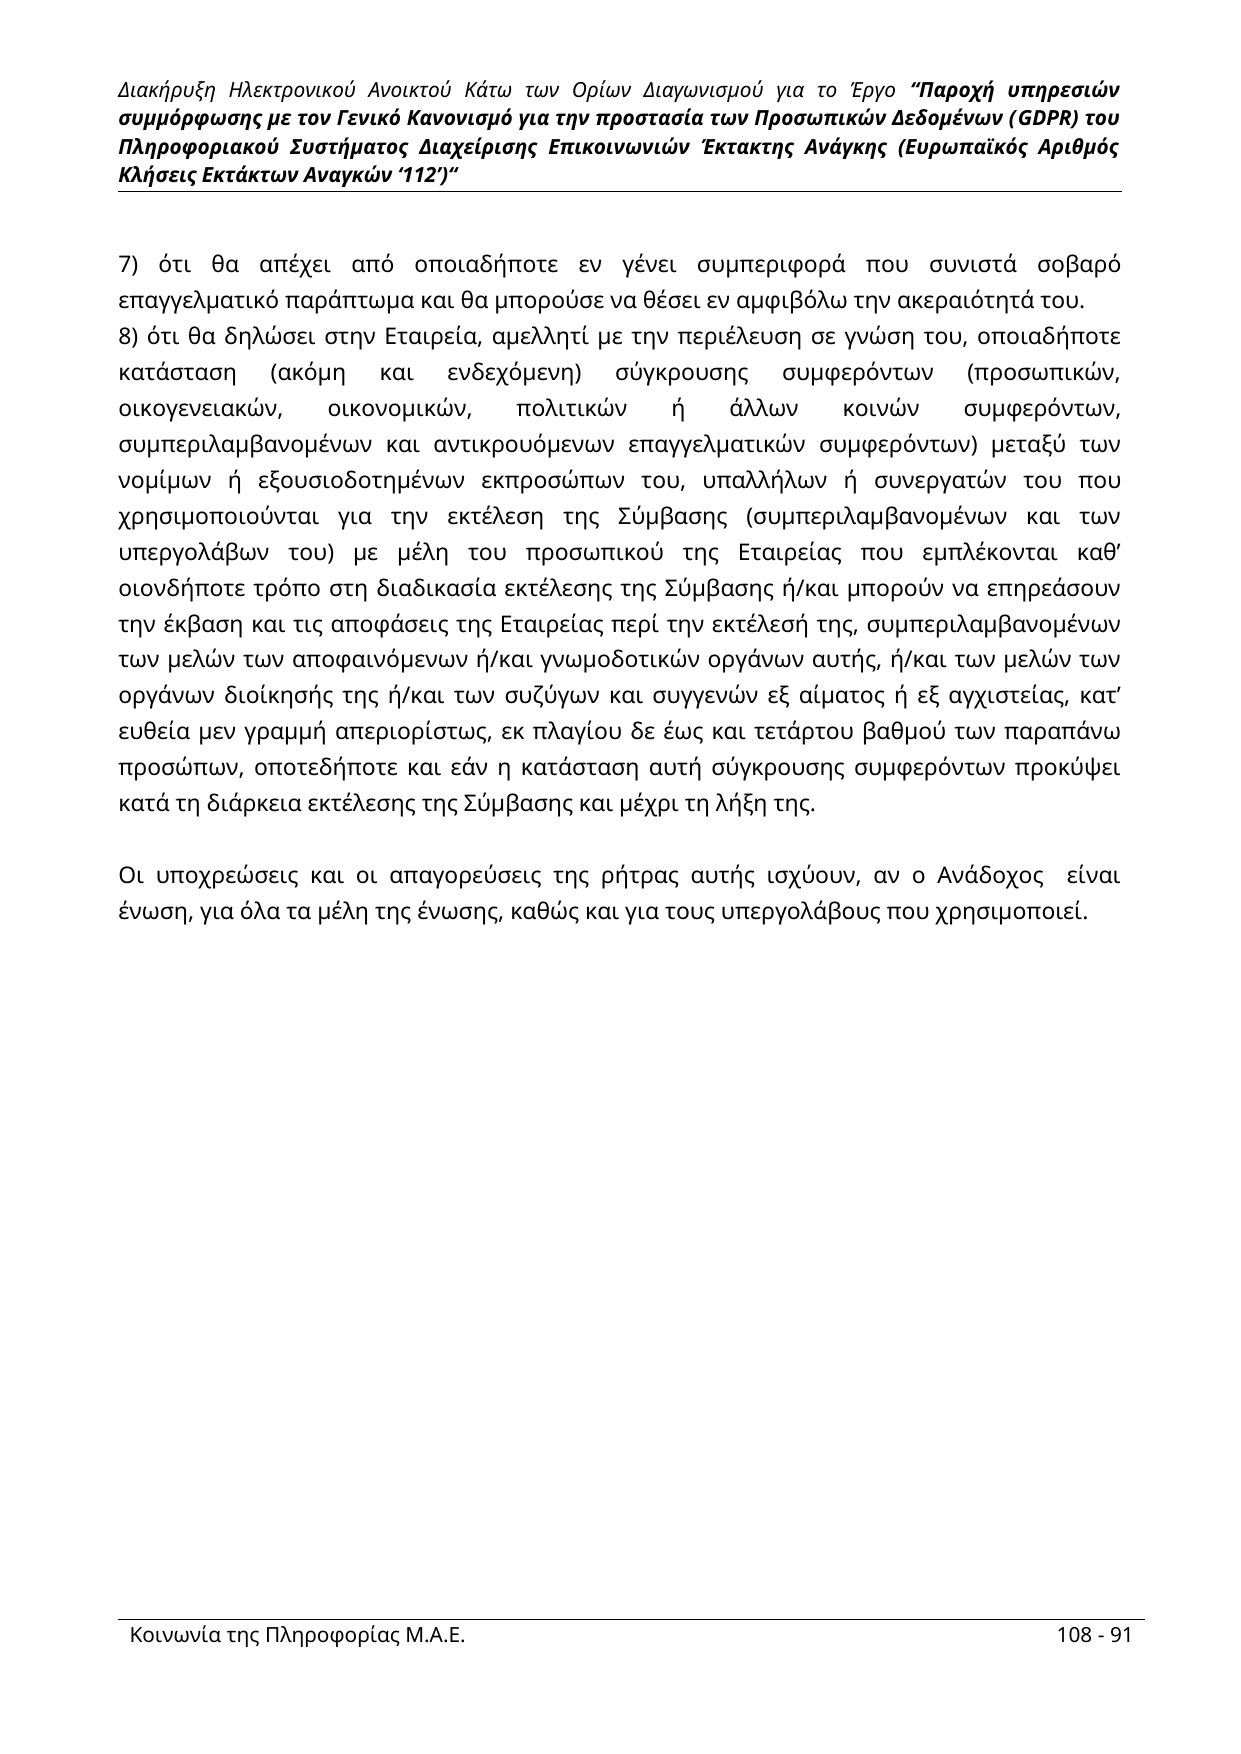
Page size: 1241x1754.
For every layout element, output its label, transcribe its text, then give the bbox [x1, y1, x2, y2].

text Οι υποχρεώσεις και οι απαγορεύσεις της ρήτρας αυτής ισχύουν, αν ο Ανάδοχος είναι ένωση, για όλα τα μέλη της ένωσης, καθώς και για τους υπεργολάβους που χρησιμοποιεί. [118, 859, 1122, 926]
text 7) ότι θα απέχει από οποιαδήποτε εν γένει συμπεριφορά που συνιστά σοβαρό επαγγελματικό παράπτωμα και θα μπορούσε να θέσει εν αμφιβόλω την ακεραιότητά του. [118, 248, 1122, 315]
text 8) ότι θα δηλώσει στην Εταιρεία, αμελλητί με την περιέλευση σε γνώση του, οποιαδήποτε κατάσταση (ακόμη και ενδεχόμενη) σύγκρουσης συμφερόντων (προσωπικών, οικογενειακών, οικονομικών, πολιτικών ή άλλων κοινών συμφερόντων, συμπεριλαμβανομένων και αντικρουόμενων επαγγελματικών συμφερόντων) μεταξύ των νομίμων ή εξουσιοδοτημένων εκπροσώπων του, υπαλλήλων ή συνεργατών του που χρησιμοποιούνται για την εκτέλεση της Σύμβασης (συμπεριλαμβανομένων και των υπεργολάβων του) με μέλη του προσωπικού της Εταιρείας που εμπλέκονται καθ’ οιονδήποτε τρόπο στη διαδικασία εκτέλεσης της Σύμβασης ή/και μπορούν να επηρεάσουν την έκβαση και τις αποφάσεις της Εταιρείας περί την εκτέλεσή της, συμπεριλαμβανομένων των μελών των αποφαινόμενων ή/και γνωμοδοτικών οργάνων αυτής, ή/και των μελών των οργάνων διοίκησής της ή/και των συζύγων και συγγενών εξ αίματος ή εξ αγχιστείας, κατ’ ευθεία μεν γραμμή απεριορίστως, εκ πλαγίου δε έως και τετάρτου βαθμού των παραπάνω προσώπων, οποτεδήποτε και εάν η κατάσταση αυτή σύγκρουσης συμφερόντων προκύψει κατά τη διάρκεια εκτέλεσης της Σύμβασης και μέχρι τη λήξη της. [118, 320, 1122, 818]
